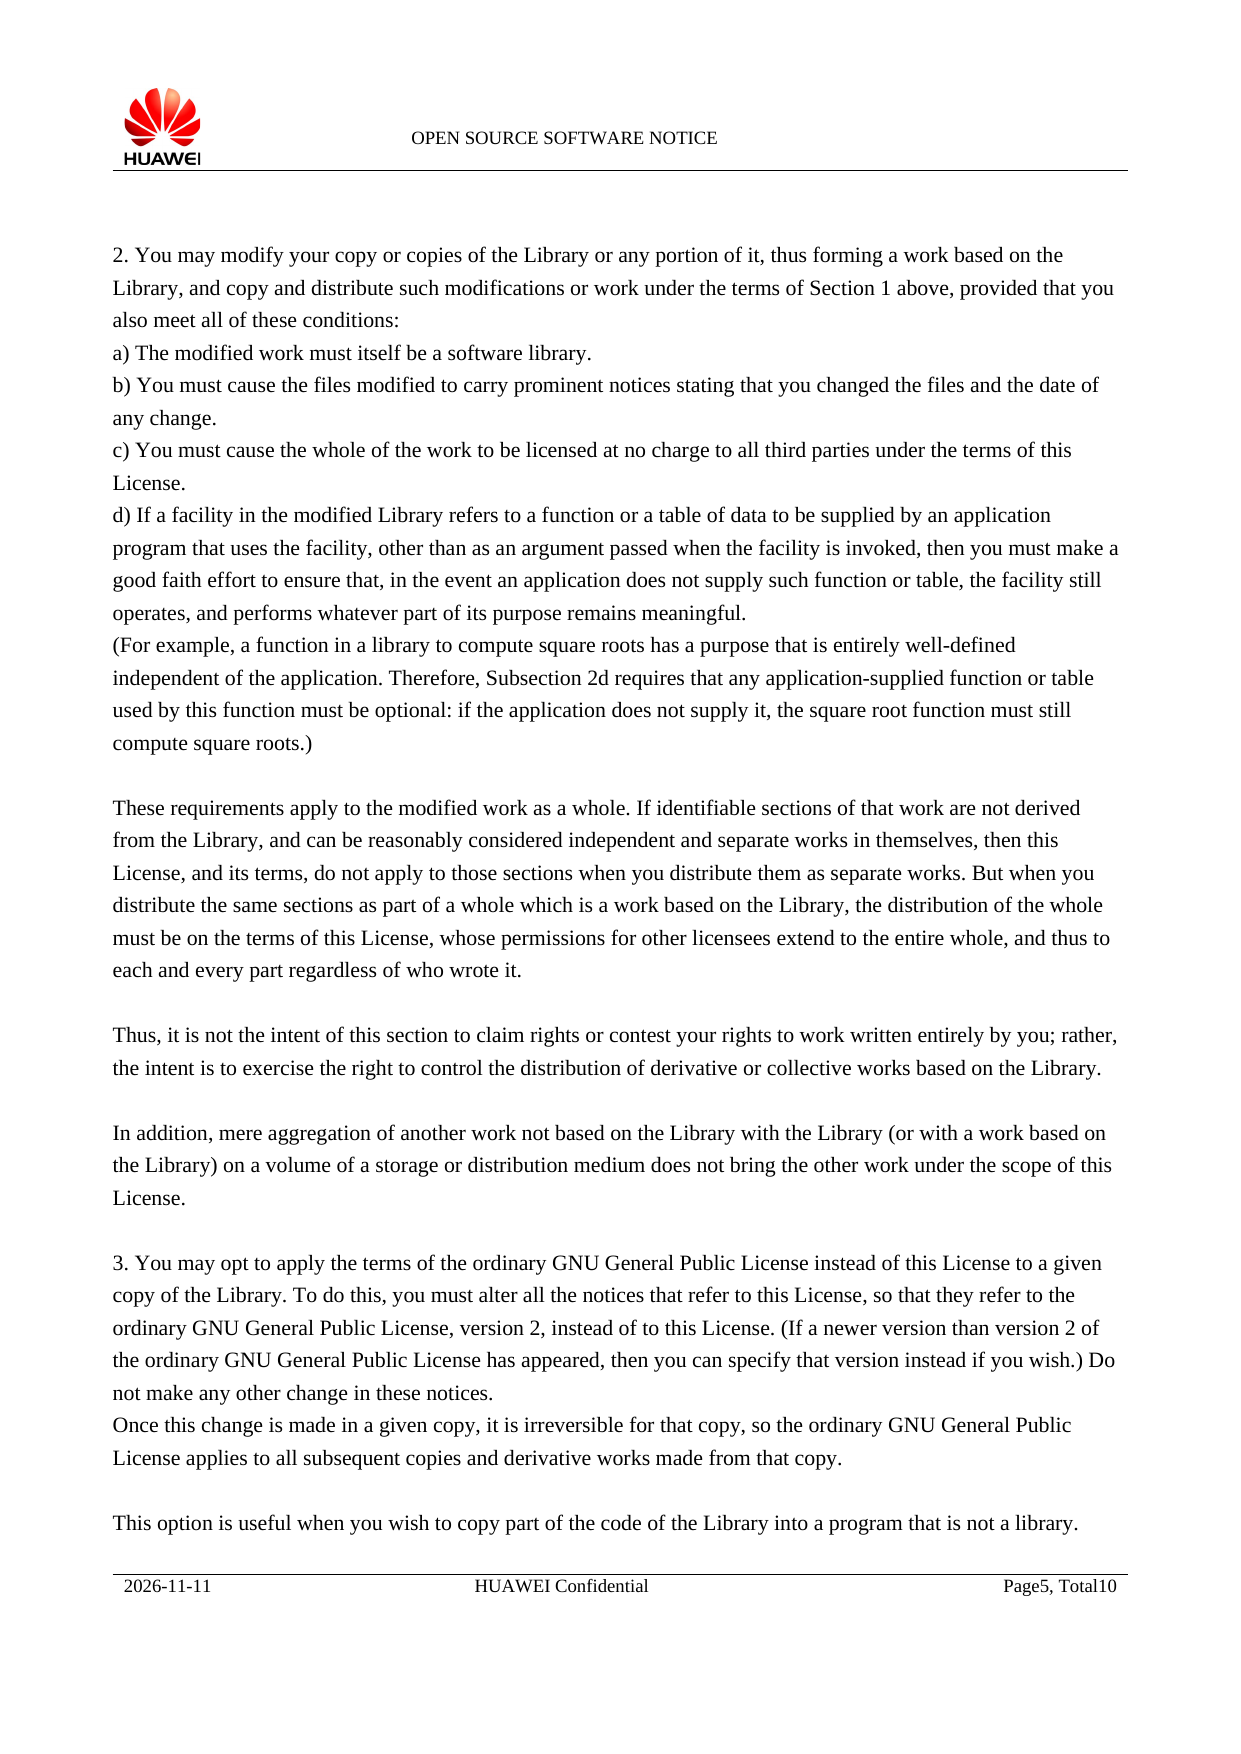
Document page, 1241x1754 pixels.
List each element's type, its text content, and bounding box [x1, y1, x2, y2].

picture [124, 88, 201, 165]
